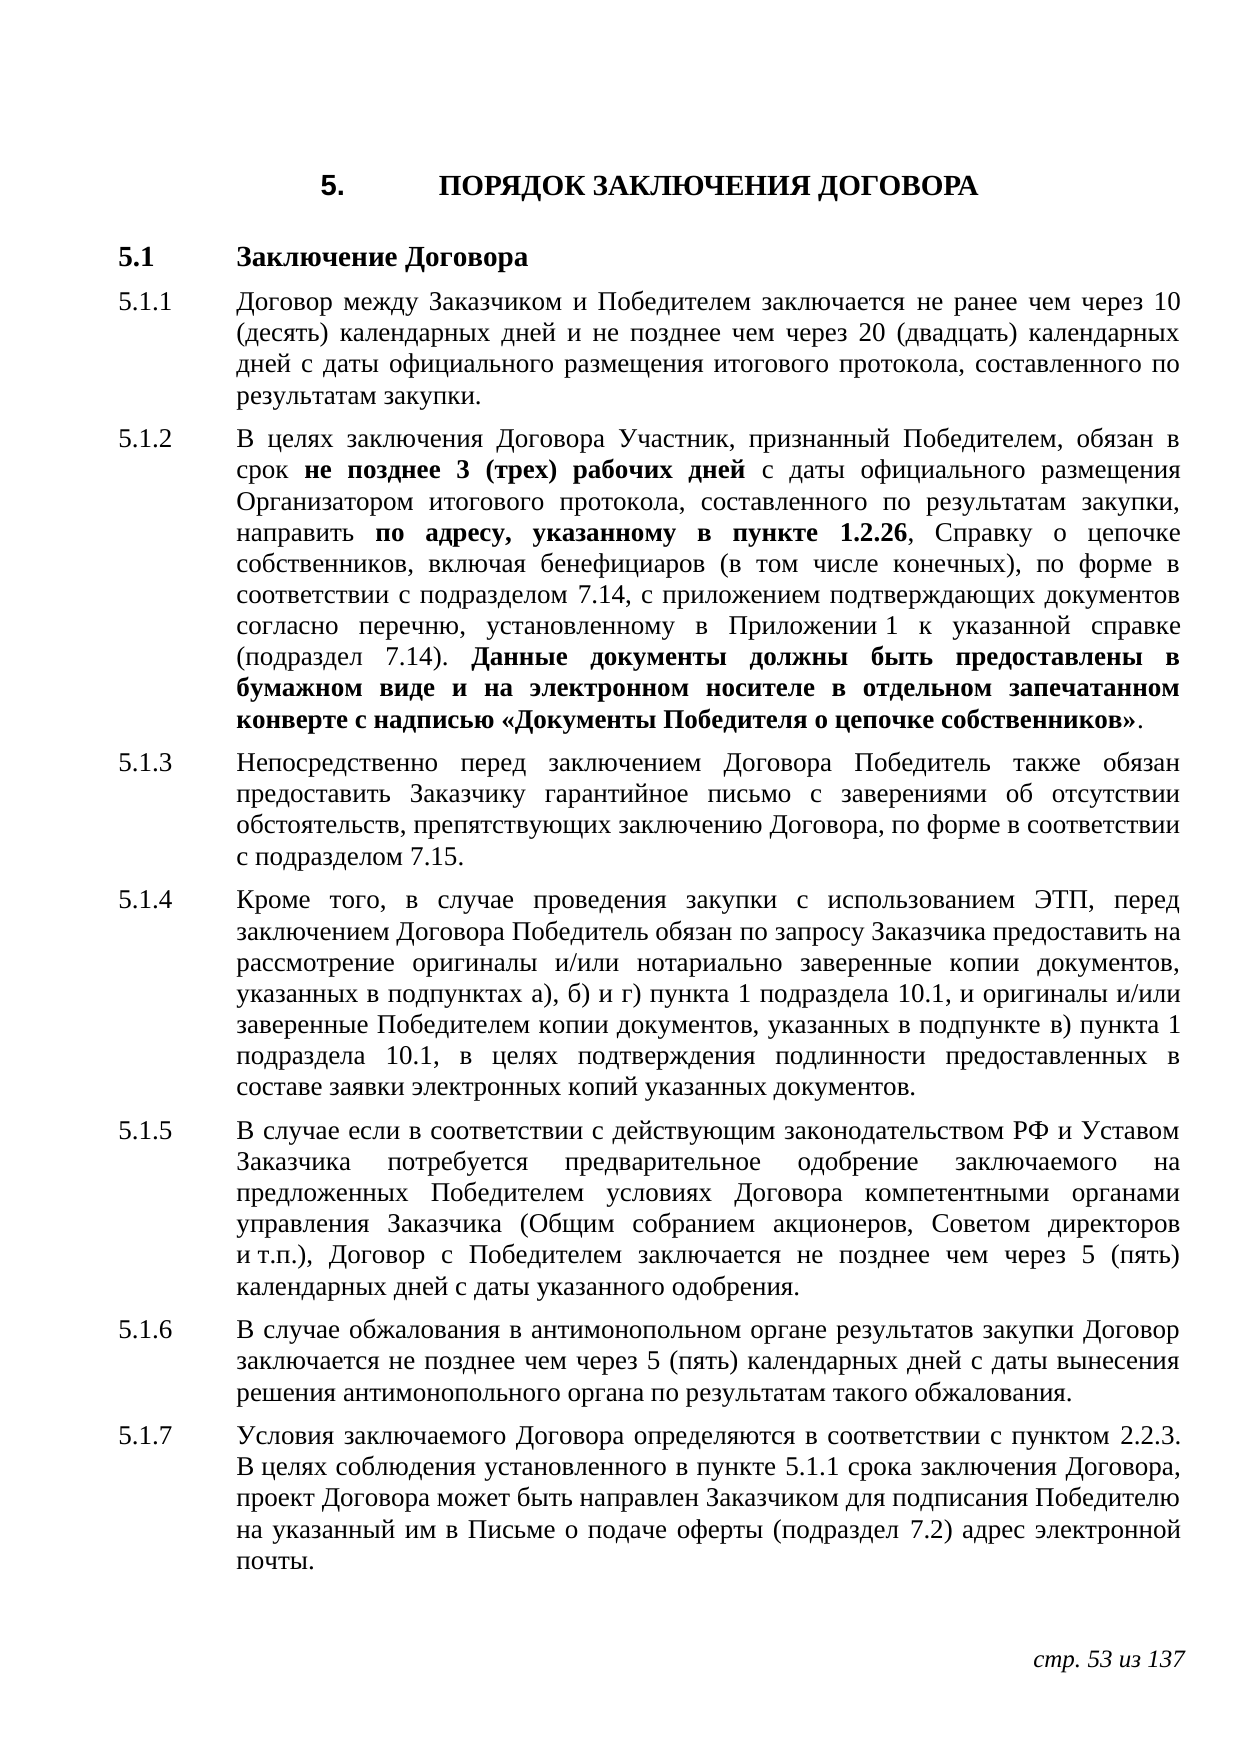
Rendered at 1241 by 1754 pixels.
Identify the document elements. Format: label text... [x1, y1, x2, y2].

text Кроме того, в случае проведения закупки с использованием ЭТП, перед заключением Договора Победитель обязан по запросу Заказчика предоставить на рассмотрение оригиналы и/или нотариально заверенные копии документов, указанных в подпунктах а), б) и г) пункта 1 подраздела 10.1, и оригиналы и/или заверенные Победителем копии документов, указанных в подпункте в) пункта 1 подраздела 10.1, в целях подтверждения подлинности предоставленных в составе заявки электронных копий указанных документов. [118, 883, 1181, 1101]
text Непосредственно перед заключением Договора Победитель также обязан предоставить Заказчику гарантийное письмо с заверениями об отсутствии обстоятельств, препятствующих заключению Договора, по форме в соответствии с подразделом 7.15. [118, 746, 1181, 871]
text Договор между Заказчиком и Победителем заключается не ранее чем через 10 (десять) календарных дней и не позднее чем через 20 (двадцать) календарных дней с даты официального размещения итогового протокола, составленного по результатам закупки. [118, 285, 1181, 410]
text В случае обжалования в антимонопольном органе результатов закупки Договор заключается не позднее чем через 5 (пять) календарных дней с даты вынесения решения антимонопольного органа по результатам такого обжалования. [118, 1313, 1181, 1407]
text В целях заключения Договора Участник, признанный Победителем, обязан в срок не позднее 3 (трех) рабочих дней с даты официального размещения Организатором итогового протокола, составленного по результатам закупки, направить по адресу, указанному в пункте 1.2.26, Справку о цепочке собственников, включая бенефициаров (в том числе конечных), по форме в соответствии с подразделом 7.14, с приложением подтверждающих документов согласно перечню, установленному в Приложении 1 к указанной справке (подраздел 7.14). Данные документы должны быть предоставлены в бумажном виде и на электронном носителе в отдельном запечатанном конверте с надписью «Документы Победителя о цепочке собственников». [118, 422, 1181, 734]
subtitle Заключение Договора [118, 239, 1181, 273]
text Условия заключаемого Договора определяются в соответствии с пунктом 2.2.3. В целях соблюдения установленного в пункте 5.1.1 срока заключения Договора, проект Договора может быть направлен Заказчиком для подписания Победителю на указанный им в Письме о подаче оферты (подраздел 7.2) адрес электронной почты. [118, 1419, 1181, 1575]
text В случае если в соответствии с действующим законодательством РФ и Уставом Заказчика потребуется предварительное одобрение заключаемого на предложенных Победителем условиях Договора компетентными органами управления Заказчика (Общим собранием акционеров, Советом директоров и т.п.), Договор с Победителем заключается не позднее чем через 5 (пять) календарных дней с даты указанного одобрения. [118, 1114, 1181, 1301]
subtitle ПОРЯДОК ЗАКЛЮЧЕНИЯ ДОГОВОРА [118, 168, 1181, 202]
